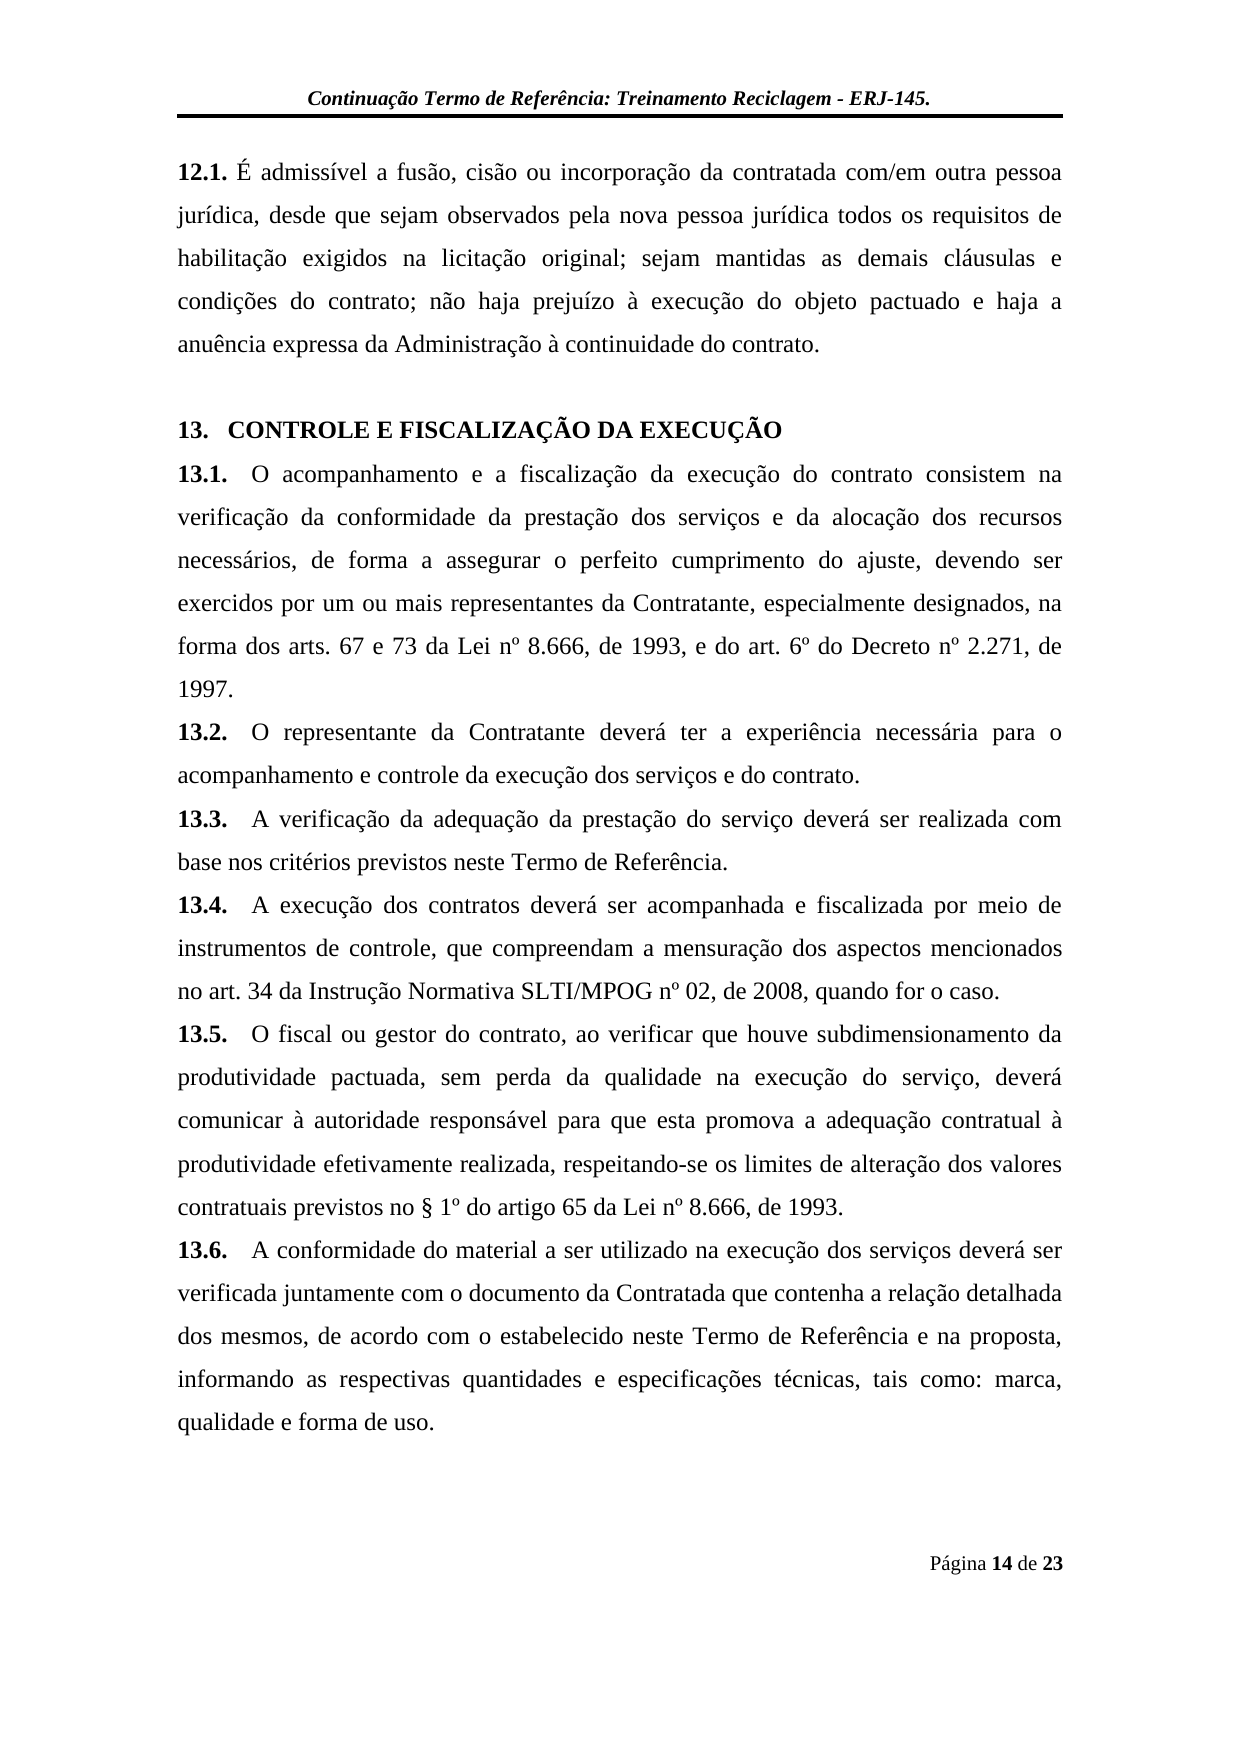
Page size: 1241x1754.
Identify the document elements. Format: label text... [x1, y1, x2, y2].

list O fiscal ou gestor do contrato, ao verificar que houve subdimensionamento da produtividade pactuada, sem perda da qualidade na execução do serviço, deverá comunicar à autoridade responsável para que esta promova a adequação contratual à produtividade efetivamente realizada, respeitando-se os limites de alteração dos valores contratuais previstos no § 1º do artigo 65 da Lei nº 8.666, de 1993. [177, 1019, 1063, 1221]
list A execução dos contratos deverá ser acompanhada e fiscalizada por meio de instrumentos de controle, que compreendam a mensuração dos aspectos mencionados no art. 34 da Instrução Normativa SLTI/MPOG nº 02, de 2008, quando for o caso. [177, 890, 1063, 1005]
list É admissível a fusão, cisão ou incorporação da contratada com/em outra pessoa jurídica, desde que sejam observados pela nova pessoa jurídica todos os requisitos de habilitação exigidos na licitação original; sejam mantidas as demais cláusulas e condições do contrato; não haja prejuízo à execução do objeto pactuado e haja a anuência expressa da Administração à continuidade do contrato. [177, 157, 1063, 358]
list O acompanhamento e a fiscalização da execução do contrato consistem na verificação da conformidade da prestação dos serviços e da alocação dos recursos necessários, de forma a assegurar o perfeito cumprimento do ajuste, devendo ser exercidos por um ou mais representantes da Contratante, especialmente designados, na forma dos arts. 67 e 73 da Lei nº 8.666, de 1993, e do art. 6º do Decreto nº 2.271, de 1997. [177, 459, 1063, 703]
list O representante da Contratante deverá ter a experiência necessária para o acompanhamento e controle da execução dos serviços e do contrato. [177, 717, 1063, 789]
list CONTROLE E FISCALIZAÇÃO DA EXECUÇÃO [177, 416, 1063, 444]
list A conformidade do material a ser utilizado na execução dos serviços deverá ser verificada juntamente com o documento da Contratada que contenha a relação detalhada dos mesmos, de acordo com o estabelecido neste Termo de Referência e na proposta, informando as respectivas quantidades e especificações técnicas, tais como: marca, qualidade e forma de uso. [177, 1235, 1063, 1436]
list A verificação da adequação da prestação do serviço deverá ser realizada com base nos critérios previstos neste Termo de Referência. [177, 804, 1063, 876]
